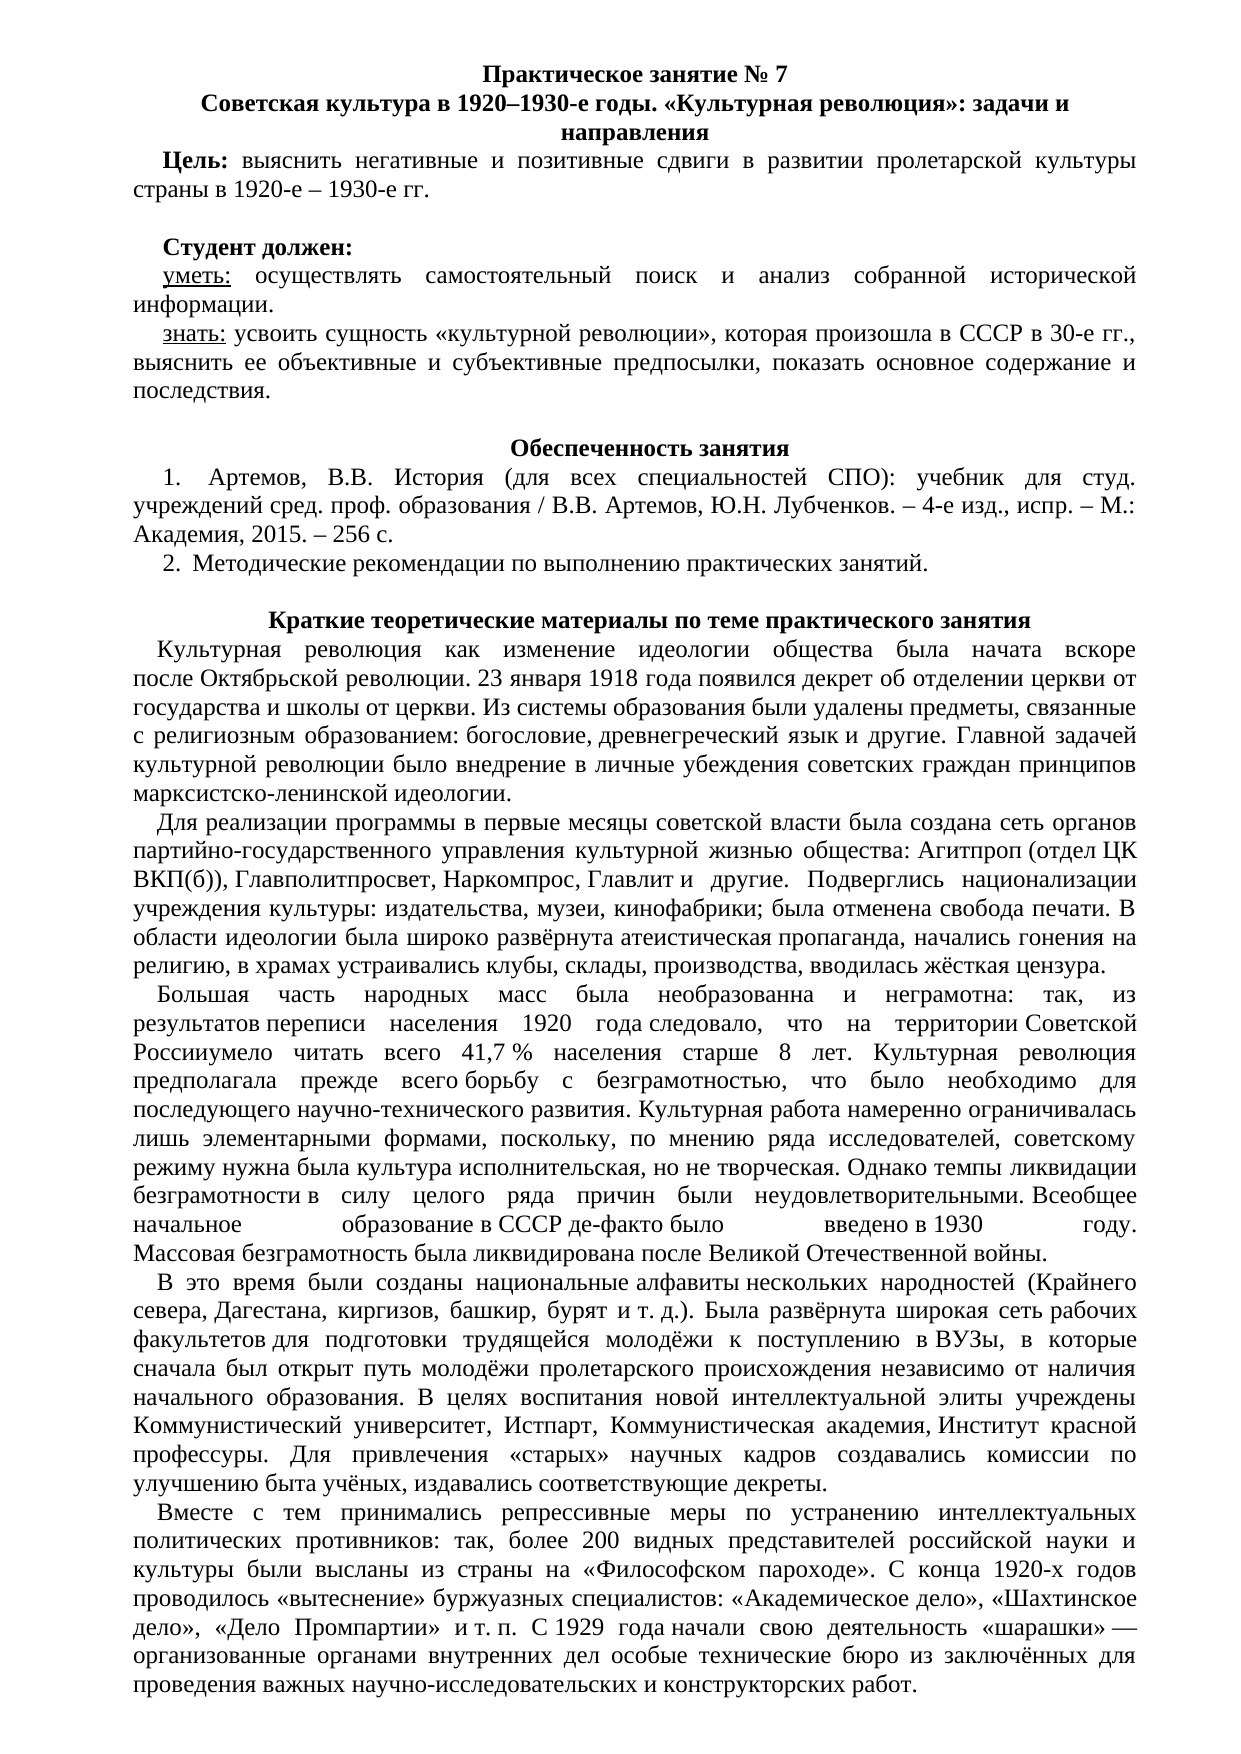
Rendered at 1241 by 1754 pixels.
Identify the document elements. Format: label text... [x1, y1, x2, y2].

text уметь: осуществлять самостоятельный поиск и анализ собранной исторической информации. [133, 260, 1137, 318]
text Практическое занятие № 7 [133, 59, 1137, 88]
text Цель: выяснить негативные и позитивные сдвиги в развитии пролетарской культуры страны в 1920-е – 1930-е гг. [133, 145, 1137, 203]
text Обеспеченность занятия [133, 433, 1137, 462]
text Краткие теоретические материалы по теме практического занятия [133, 605, 1137, 634]
text знать: усвоить сущность «культурной революции», которая произошла в СССР в 30-е гг., выяснить ее объективные и субъективные предпосылки, показать основное содержание и последствия. [133, 318, 1137, 404]
text Вместе с тем принимались репрессивные меры по устранению интеллектуальных политических противников: так, более 200 видных представителей российской науки и культуры были высланы из страны на «Философском пароходе». С конца 1920-х годов проводилось «вытеснение» буржуазных специалистов: «Академическое дело», «Шахтинское дело», «Дело Промпартии» и т. п. С 1929 года начали свою деятельность «шарашки» — организованные органами внутренних дел особые технические бюро из заключённых для проведения важных научно-исследовательских и конструкторских работ. [133, 1497, 1137, 1698]
list Методические рекомендации по выполнению практических занятий. [133, 548, 1137, 577]
text Советская культура в 1920–1930-е годы. «Культурная революция»: задачи и направления [133, 88, 1137, 145]
text Студент должен: [133, 232, 1137, 260]
text В это время были созданы национальные алфавиты нескольких народностей (Крайнего севера, Дагестана, киргизов, башкир, бурят и т. д.). Была развёрнута широкая сеть рабочих факультетов для подготовки трудящейся молодёжи к поступлению в ВУЗы, в которые сначала был открыт путь молодёжи пролетарского происхождения независимо от наличия начального образования. В целях воспитания новой интеллектуальной элиты учреждены Коммунистический университет, Истпарт, Коммунистическая академия, Институт красной профессуры. Для привлечения «старых» научных кадров создавались комиссии по улучшению быта учёных, издавались соответствующие декреты. [133, 1267, 1137, 1497]
text Для реализации программы в первые месяцы советской власти была создана сеть органов партийно-государственного управления культурной жизнью общества: Агитпроп (отдел ЦК ВКП(б)), Главполитпросвет, Наркомпрос, Главлит и другие. Подверглись национализации учреждения культуры: издательства, музеи, кинофабрики; была отменена свобода печати. В области идеологии была широко развёрнута атеистическая пропаганда, начались гонения на религию, в храмах устраивались клубы, склады, производства, вводилась жёсткая цензура. [133, 807, 1137, 979]
list Артемов, В.В. История (для всех специальностей СПО): учебник для студ. учреждений сред. проф. образования / В.В. Артемов, Ю.Н. Лубченков. – 4-е изд., испр. – М.: Академия, 2015. – 256 с. [133, 462, 1137, 548]
text Культурная революция как изменение идеологии общества была начата вскоре после Октябрьской революции. 23 января 1918 года появился декрет об отделении церкви от государства и школы от церкви. Из системы образования были удалены предметы, связанные с религиозным образованием: богословие, древнегреческий язык и другие. Главной задачей культурной революции было внедрение в личные убеждения советских граждан принципов марксистско-ленинской идеологии. [133, 634, 1137, 807]
text Большая часть народных масс была необразованна и неграмотна: так, из результатов переписи населения 1920 года следовало, что на территории Советской Россииумело читать всего 41,7 % населения старше 8 лет. Культурная революция предполагала прежде всего борьбу с безграмотностью, что было необходимо для последующего научно-технического развития. Культурная работа намеренно ограничивалась лишь элементарными формами, поскольку, по мнению ряда исследователей, советскому режиму нужна была культура исполнительская, но не творческая. Однако темпы ликвидации безграмотности в силу целого ряда причин были неудовлетворительными. Всеобщее начальное образование в СССР де-факто было введено в 1930 году. Массовая безграмотность была ликвидирована после Великой Отечественной войны. [133, 979, 1137, 1267]
